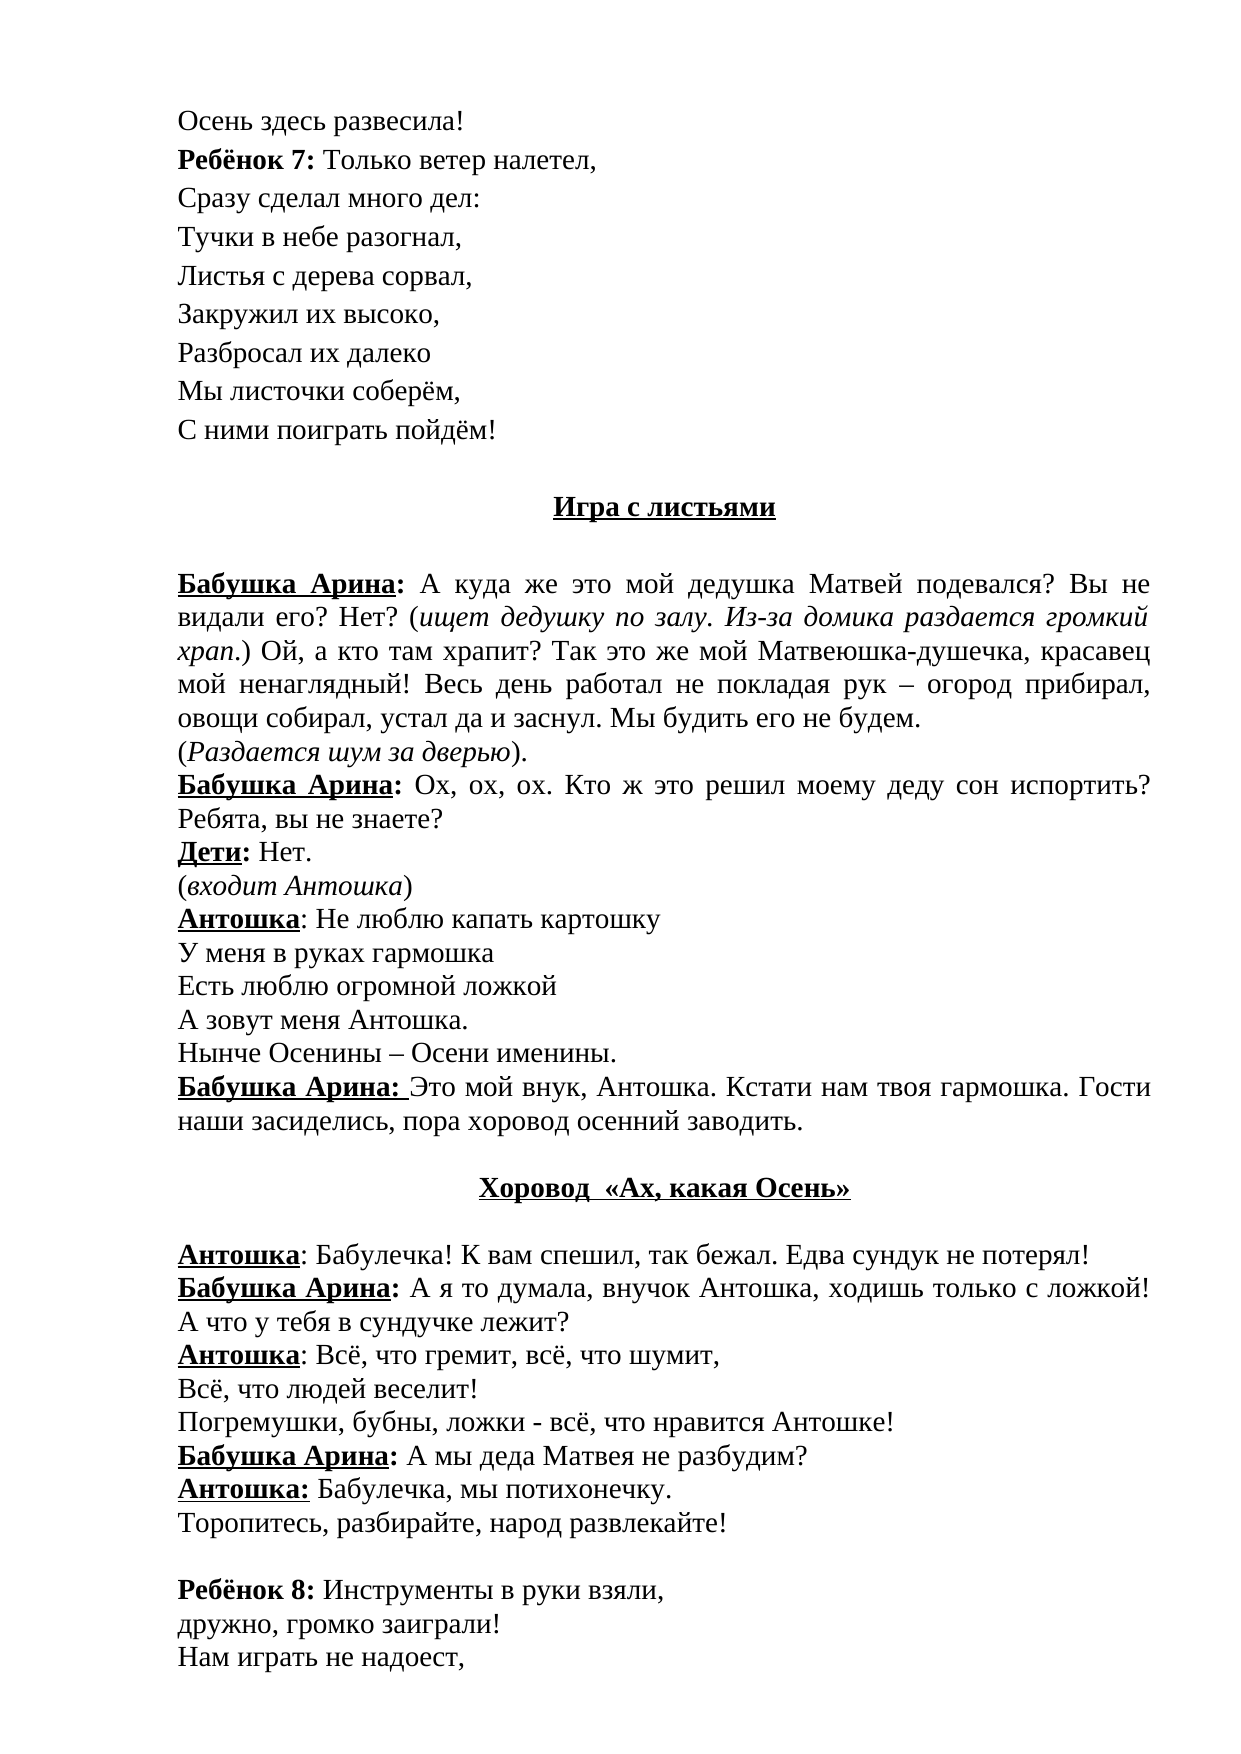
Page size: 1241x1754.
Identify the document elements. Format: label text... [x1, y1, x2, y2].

text Игра с листьями [177, 489, 1152, 522]
text Бабушка Арина: А я то думала, внучок Антошка, ходишь только с ложкой! А что у тебя в сундучке лежит? [177, 1270, 1152, 1337]
text Антошка: Бабулечка! К вам спешил, так бежал. Едва сундук не потерял! [177, 1237, 1152, 1270]
text (входит Антошка) [177, 868, 1152, 901]
text Нам играть не надоест, [177, 1639, 1152, 1673]
text Бабушка Арина: А куда же это мой дедушка Матвей подевался? Вы не видали его? Нет? (ищет дедушку по залу. Из-за домика раздается громкий храп.) Ой, а кто там храпит? Так это же мой Матвеюшка-душечка, красавец мой ненаглядный! Весь день работал не покладая рук – огород прибирал, овощи собирал, устал да и заснул. Мы будить его не будем. [177, 566, 1152, 734]
text Ребёнок 8: Инструменты в руки взяли, [177, 1572, 1152, 1606]
text Бабушка Арина: Ох, ох, ох. Кто ж это решил моему деду сон испортить? Ребята, вы не знаете? [177, 767, 1152, 834]
text дружно, громко заиграли! [177, 1606, 1152, 1639]
text Сразу сделал много дел: [177, 181, 1152, 214]
text Антошка: Не люблю капать картошку [177, 901, 1152, 935]
text (Раздается шум за дверью). [177, 734, 1152, 767]
text С ними поиграть пойдём! [177, 412, 1152, 445]
text Дети: Нет. [177, 834, 1152, 868]
text А зовут меня Антошка. [177, 1002, 1152, 1036]
text Торопитесь, разбирайте, народ развлекайте! [177, 1505, 1152, 1539]
text Бабушка Арина: А мы деда Матвея не разбудим? [177, 1438, 1152, 1472]
text Мы листочки соберём, [177, 373, 1152, 407]
text Антошка: Бабулечка, мы потихонечку. [177, 1472, 1152, 1505]
text Разбросал их далеко [177, 335, 1152, 368]
text Листья с дерева сорвал, [177, 258, 1152, 291]
text Бабушка Арина: Это мой внук, Антошка. Кстати нам твоя гармошка. Гости наши засиделись, пора хоровод осенний заводить. [177, 1069, 1152, 1136]
text Хоровод «Ах, какая Осень» [177, 1170, 1152, 1203]
text Осень здесь развесила! [177, 103, 1152, 137]
text Антошка: Всё, что гремит, всё, что шумит, [177, 1337, 1152, 1371]
text Закружил их высоко, [177, 296, 1152, 330]
text Нынче Осенины – Осени именины. [177, 1036, 1152, 1069]
text Погремушки, бубны, ложки - всё, что нравится Антошке! [177, 1404, 1152, 1438]
text Есть люблю огромной ложкой [177, 968, 1152, 1002]
text У меня в руках гармошка [177, 935, 1152, 968]
text Ребёнок 7: Только ветер налетел, [177, 142, 1152, 176]
text Тучки в небе разогнал, [177, 219, 1152, 253]
text Всё, что людей веселит! [177, 1371, 1152, 1404]
